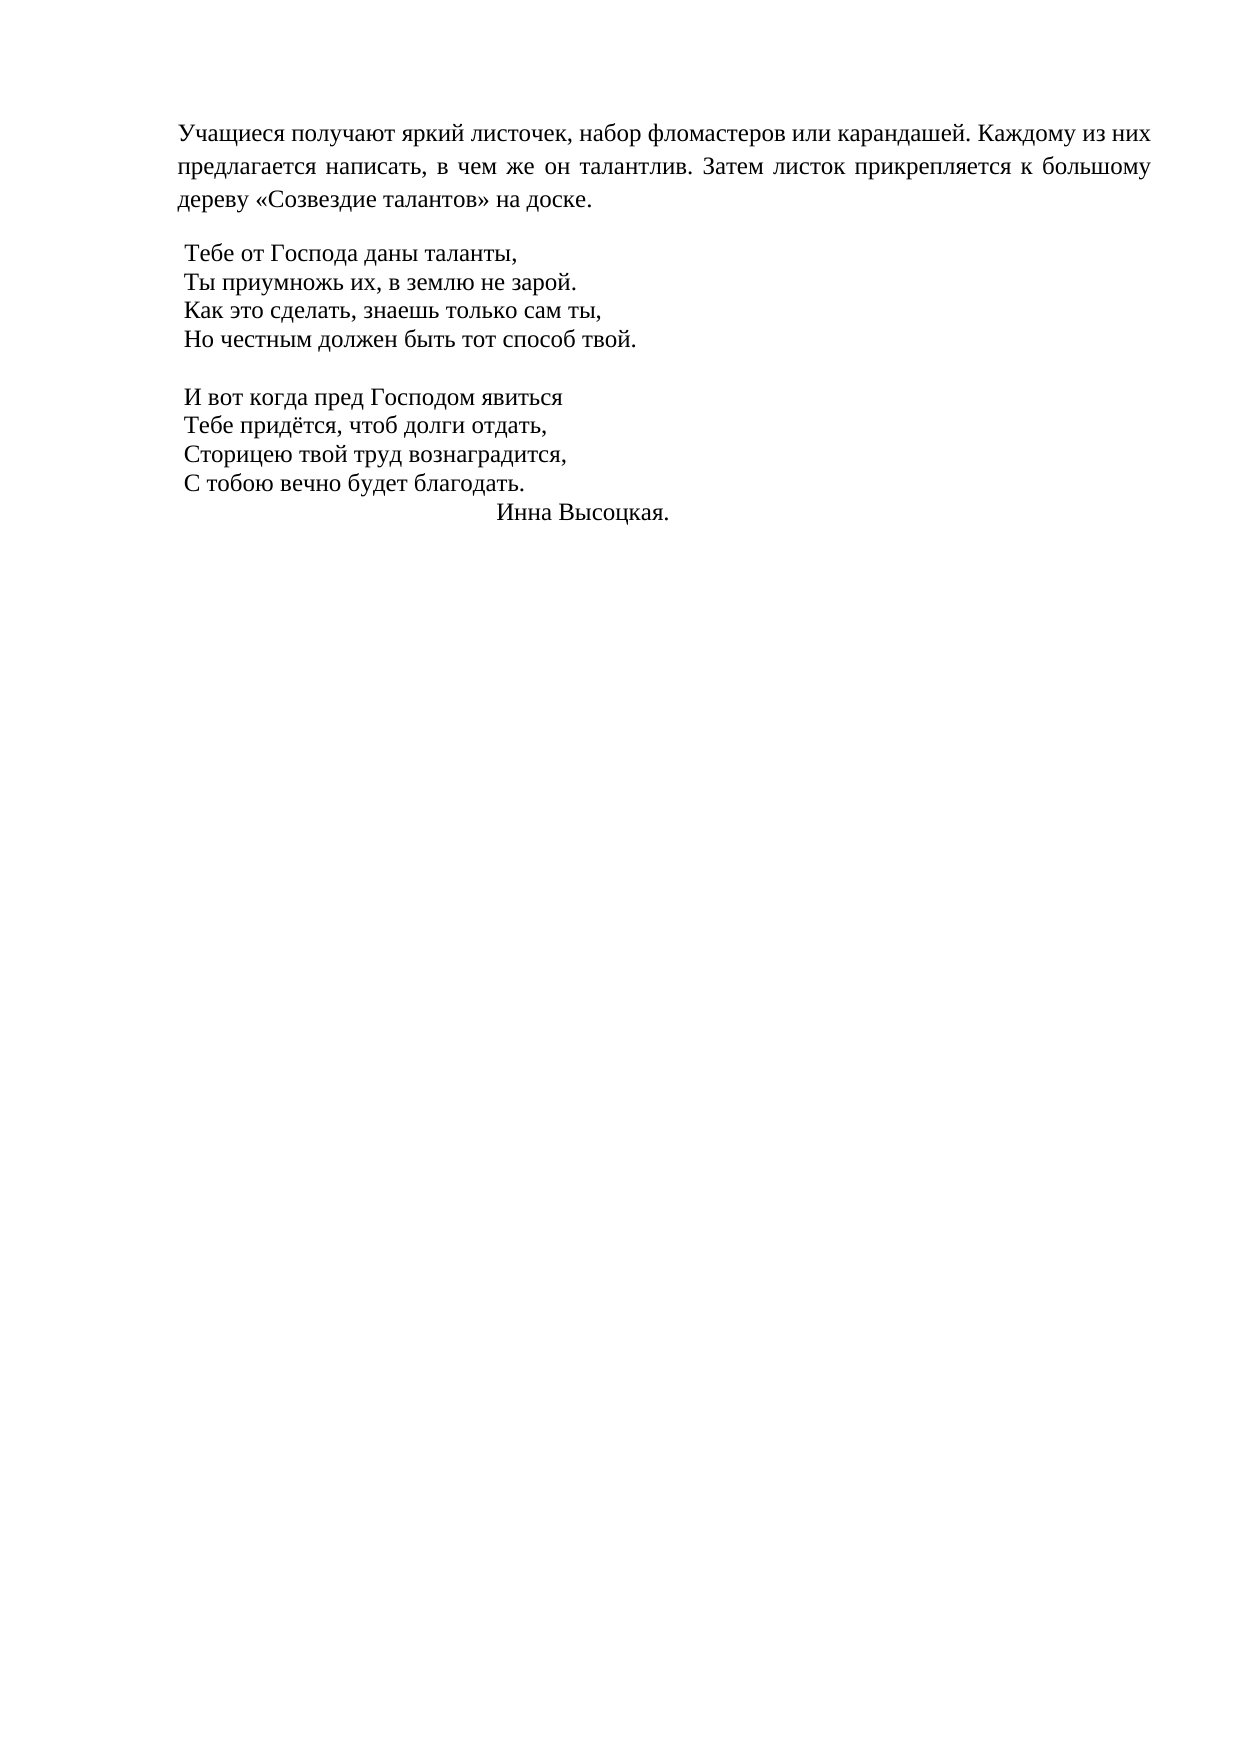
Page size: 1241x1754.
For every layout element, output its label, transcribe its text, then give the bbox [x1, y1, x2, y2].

text Учащиеся получают яркий листочек, набор фломастеров или карандашей. Каждому из них предлагается написать, в чем же он талантлив. Затем листок прикрепляется к большому дереву «Созвездие талантов» на доске. [177, 118, 1152, 213]
text Тебе придётся, чтоб долги отдать, [177, 411, 1152, 439]
text С тобою вечно будет благодать. [177, 468, 1152, 497]
text Инна Высоцкая. [177, 497, 1152, 526]
text Тебе от Господа даны таланты, [177, 238, 1152, 267]
text Сторицею твой труд вознаградится, [177, 439, 1152, 468]
text Как это сделать, знаешь только сам ты, [177, 296, 1152, 324]
text И вот когда пред Господом явиться [177, 382, 1152, 411]
text Но честным должен быть тот способ твой. [177, 324, 1152, 353]
text Ты приумножь их, в землю не зарой. [177, 267, 1152, 296]
